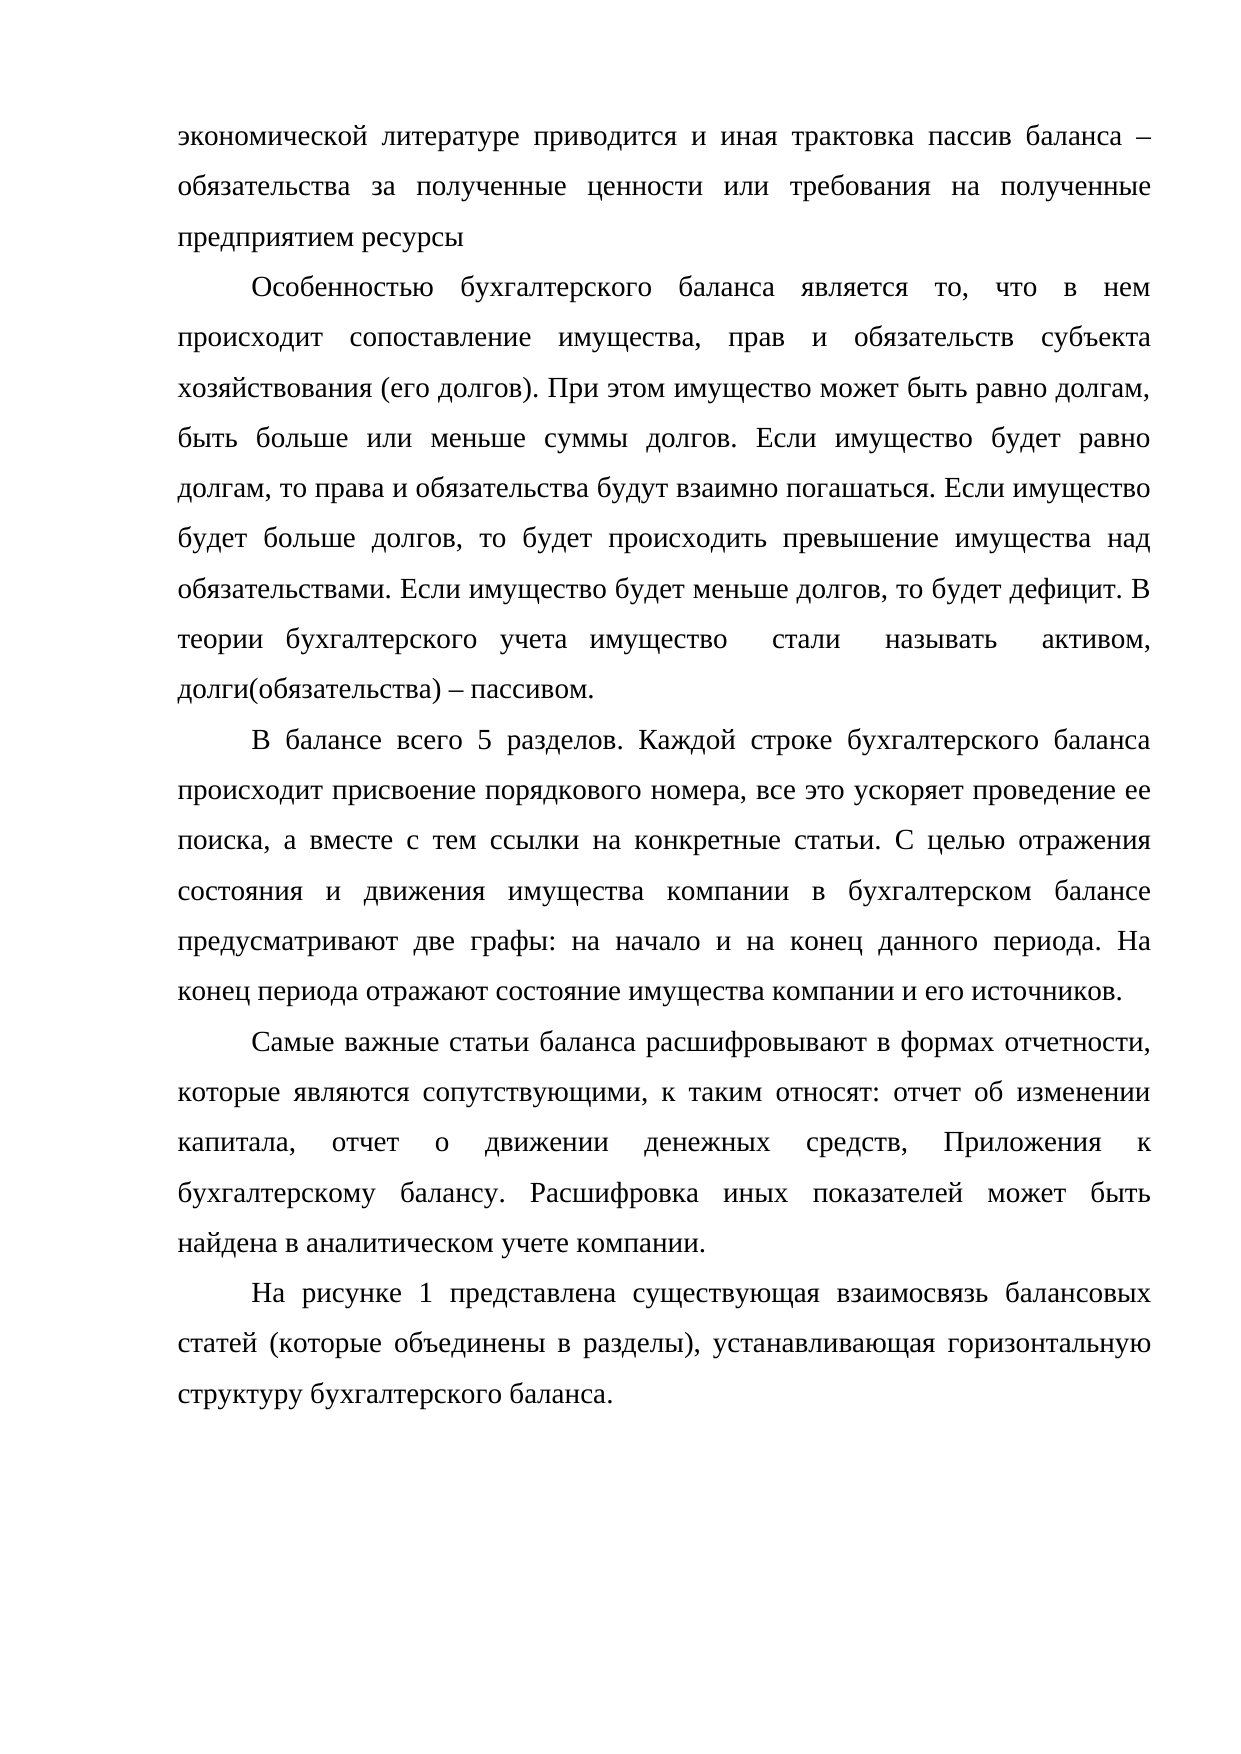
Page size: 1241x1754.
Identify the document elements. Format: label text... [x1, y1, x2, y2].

text Самые важные статьи баланса расшифровывают в формах отчетности, которые являются сопутствующими, к таким относят: отчет об изменении капитала, отчет о движении денежных средств, Приложения к бухгалтерскому балансу. Расшифровка иных показателей может быть найдена в аналитическом учете компании. [177, 1024, 1152, 1258]
text Особенностью бухгалтерского баланса является то, что в нем происходит сопоставление имущества, прав и обязательств субъекта хозяйствования (его долгов). При этом имущество может быть равно долгам, быть больше или меньше суммы долгов. Если имущество будет равно долгам, то права и обязательства будут взаимно погашаться. Если имущество будет больше долгов, то будет происходить превышение имущества над обязательствами. Если имущество будет меньше долгов, то будет дефицит. В теории бухгалтерского учета имущество стали называть активом, долги(обязательства) – пассивом. [177, 269, 1152, 705]
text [177, 118, 1152, 252]
text На рисунке 1 представлена существующая взаимосвязь балансовых статей (которые объединены в разделы), устанавливающая горизонтальную структуру бухгалтерского баланса. [177, 1275, 1152, 1409]
text В балансе всего 5 разделов. Каждой строке бухгалтерского баланса происходит присвоение порядкового номера, все это ускоряет проведение ее поиска, а вместе с тем ссылки на конкретные статьи. С целью отражения состояния и движения имущества компании в бухгалтерском балансе предусматривают две графы: на начало и на конец данного периода. На конец периода отражают состояние имущества компании и его источников. [177, 722, 1152, 1007]
